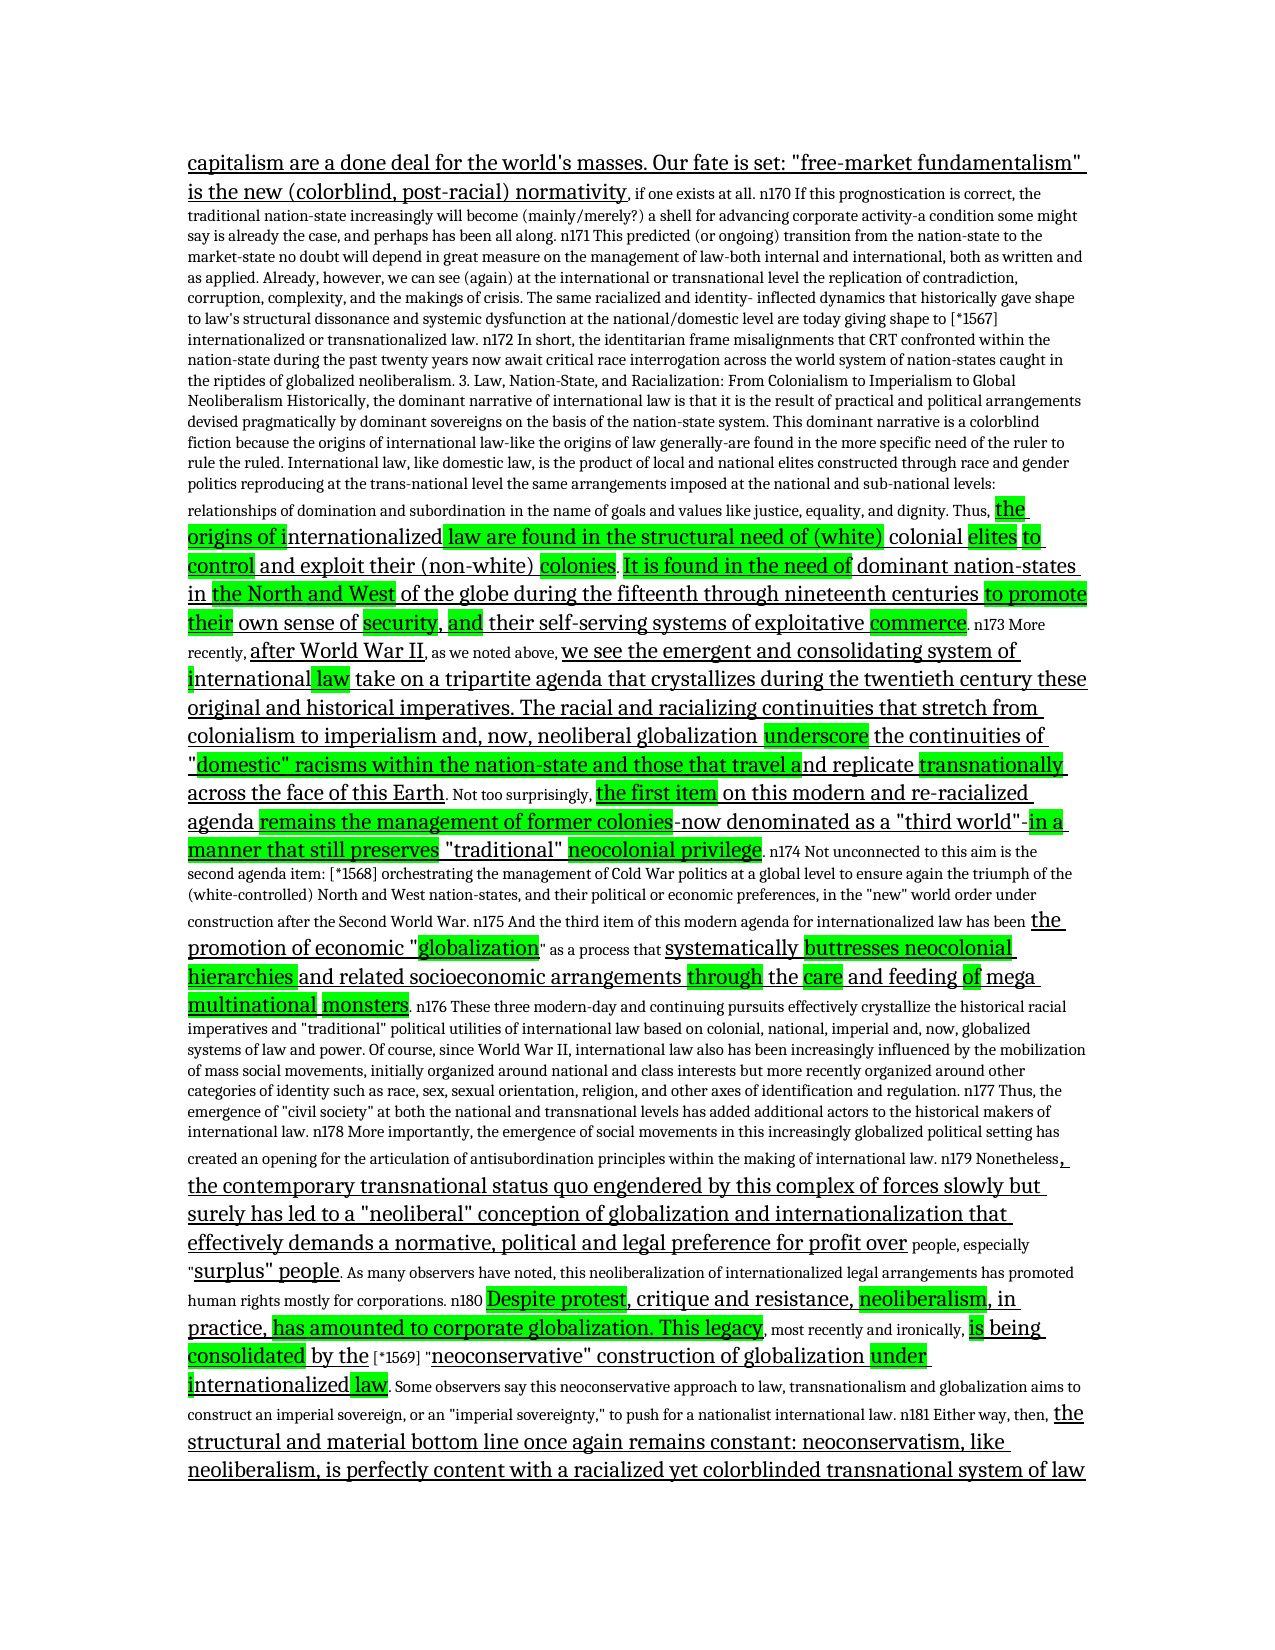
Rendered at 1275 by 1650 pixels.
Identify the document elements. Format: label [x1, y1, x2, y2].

text [187, 690, 1087, 1483]
text [187, 173, 1087, 603]
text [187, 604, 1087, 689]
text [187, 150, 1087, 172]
